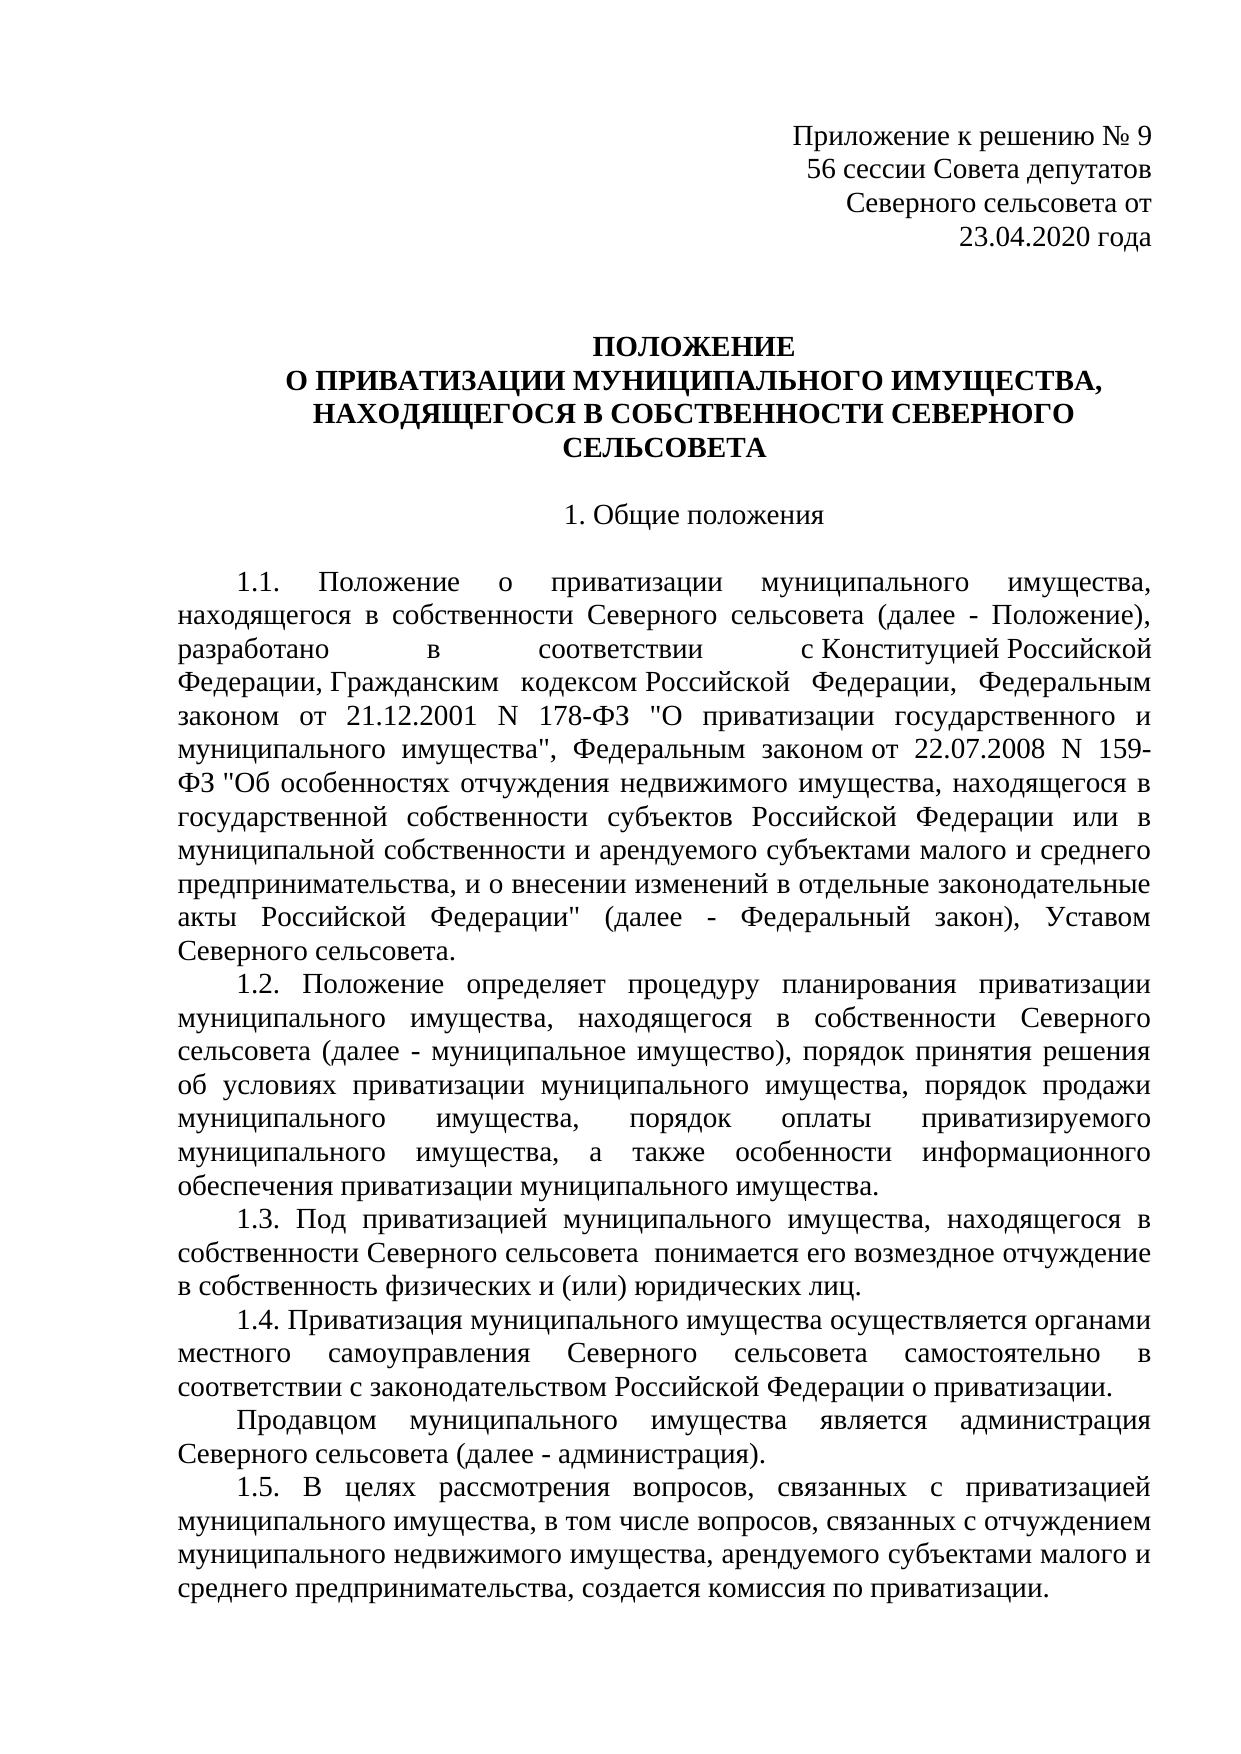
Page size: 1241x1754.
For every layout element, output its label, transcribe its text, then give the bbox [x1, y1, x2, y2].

text О ПРИВАТИЗАЦИИ МУНИЦИПАЛЬНОГО ИМУЩЕСТВА, [177, 363, 1152, 396]
text 1.2. Положение определяет процедуру планирования приватизации муниципального имущества, находящегося в собственности Северного сельсовета (далее - муниципальное имущество), порядок принятия решения об условиях приватизации муниципального имущества, порядок продажи муниципального имущества, порядок оплаты приватизируемого муниципального имущества, а также особенности информационного обеспечения приватизации муниципального имущества. [177, 966, 1152, 1201]
text 1.1. Положение о приватизации муниципального имущества, находящегося в собственности Северного сельсовета (далее - Положение), разработано в соответствии с Конституцией Российской Федерации, Гражданским кодексом Российской Федерации, Федеральным законом от 21.12.2001 N 178-ФЗ "О приватизации государственного и муниципального имущества", Федеральным законом от 22.07.2008 N 159-ФЗ "Об особенностях отчуждения недвижимого имущества, находящегося в государственной собственности субъектов Российской Федерации или в муниципальной собственности и арендуемого субъектами малого и среднего предпринимательства, и о внесении изменений в отдельные законодательные акты Российской Федерации" (далее - Федеральный закон), Уставом Северного сельсовета. [177, 564, 1152, 966]
text Приложение к решению № 9 [177, 118, 1152, 152]
text 56 сессии Совета депутатов [177, 152, 1152, 185]
text 1. Общие положения [177, 497, 1152, 530]
text ПОЛОЖЕНИЕ [177, 329, 1152, 363]
text 1.5. В целях рассмотрения вопросов, связанных с приватизацией муниципального имущества, в том числе вопросов, связанных с отчуждением муниципального недвижимого имущества, арендуемого субъектами малого и среднего предпринимательства, создается комиссия по приватизации. [177, 1469, 1152, 1604]
text 1.3. Под приватизацией муниципального имущества, находящегося в собственности Северного сельсовета понимается его возмездное отчуждение в собственность физических и (или) юридических лиц. [177, 1201, 1152, 1302]
text Северного сельсовета от [177, 185, 1152, 219]
text НАХОДЯЩЕГОСЯ В СОБСТВЕННОСТИ СЕВЕРНОГО СЕЛЬСОВЕТА [177, 396, 1152, 463]
text Продавцом муниципального имущества является администрация Северного сельсовета (далее - администрация). [177, 1402, 1152, 1469]
text 23.04.2020 года [177, 219, 1152, 252]
text 1.4. Приватизация муниципального имущества осуществляется органами местного самоуправления Северного сельсовета самостоятельно в соответствии с законодательством Российской Федерации о приватизации. [177, 1302, 1152, 1402]
